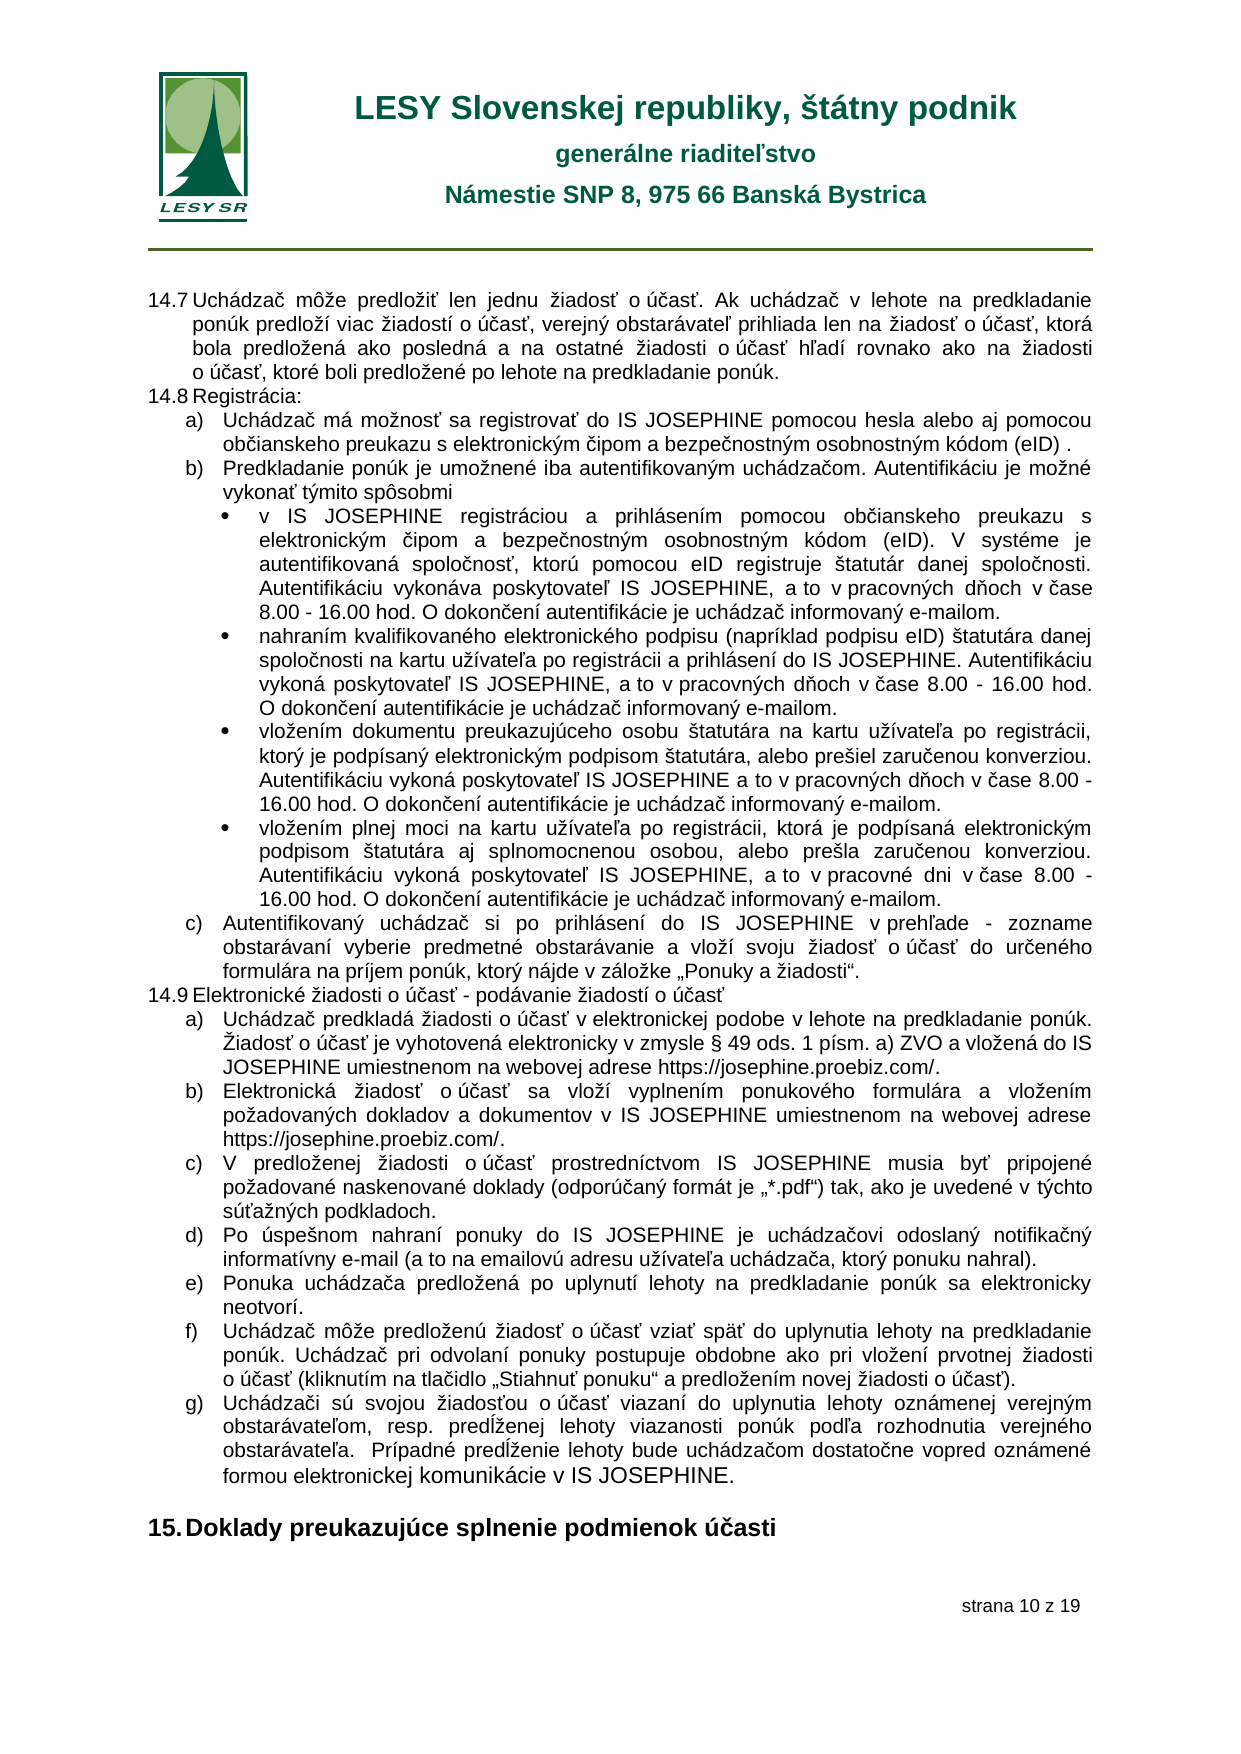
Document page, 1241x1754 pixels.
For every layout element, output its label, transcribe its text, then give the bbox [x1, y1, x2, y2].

list Uchádzač môže predloženú žiadosť o účasť vziať späť do uplynutia lehoty na predkladanie ponúk. Uchádzač pri odvolaní ponuky postupuje obdobne ako pri vložení prvotnej žiadosti o účasť (kliknutím na tlačidlo „Stiahnuť ponuku“ a predložením novej žiadosti o účasť). [185, 1318, 1093, 1390]
list Po úspešnom nahraní ponuky do IS JOSEPHINE je uchádzačovi odoslaný notifikačný informatívny e-mail (a to na emailovú adresu užívateľa uchádzača, ktorý ponuku nahral). [185, 1223, 1093, 1271]
list Elektronické žiadosti o účasť - podávanie žiadostí o účasť [148, 983, 1093, 1007]
list Uchádzač predkladá žiadosti o účasť v elektronickej podobe v lehote na predkladanie ponúk. Žiadosť o účasť je vyhotovená elektronicky v zmysle § 49 ods. 1 písm. a) ZVO a vložená do IS JOSEPHINE umiestnenom na webovej adrese https://josephine.proebiz.com/. [185, 1007, 1093, 1079]
list Uchádzač môže predložiť len jednu žiadosť o účasť. Ak uchádzač v lehote na predkladanie ponúk predloží viac žiadostí o účasť, verejný obstarávateľ prihliada len na žiadosť o účasť, ktorá bola predložená ako posledná a na ostatné žiadosti o účasť hľadí rovnako ako na žiadosti o účasť, ktoré boli predložené po lehote na predkladanie ponúk. [148, 288, 1093, 384]
list vložením plnej moci na kartu užívateľa po registrácii, ktorá je podpísaná elektronickým podpisom štatutára aj splnomocnenou osobou, alebo prešla zaručenou konverziou. Autentifikáciu vykoná poskytovateľ IS JOSEPHINE, a to v pracovné dni v čase 8.00 - 16.00 hod. O dokončení autentifikácie je uchádzač informovaný e-mailom. [221, 815, 1093, 911]
list V predloženej žiadosti o účasť prostredníctvom IS JOSEPHINE musia byť pripojené požadované naskenované doklady (odporúčaný formát je „*.pdf“) tak, ako je uvedené v týchto súťažných podkladoch. [185, 1151, 1093, 1223]
list Predkladanie ponúk je umožnené iba autentifikovaným uchádzačom. Autentifikáciu je možné vykonať týmito spôsobmi [185, 456, 1093, 503]
list Elektronická žiadosť o účasť sa vloží vyplnením ponukového formulára a vložením požadovaných dokladov a dokumentov v IS JOSEPHINE umiestnenom na webovej adrese https://josephine.proebiz.com/. [185, 1079, 1093, 1151]
list vložením dokumentu preukazujúceho osobu štatutára na kartu užívateľa po registrácii, ktorý je podpísaný elektronickým podpisom štatutára, alebo prešiel zaručenou konverziou. Autentifikáciu vykoná poskytovateľ IS JOSEPHINE a to v pracovných dňoch v čase 8.00 - 16.00 hod. O dokončení autentifikácie je uchádzač informovaný e-mailom. [221, 719, 1093, 815]
list Registrácia: [148, 384, 1093, 408]
list v IS JOSEPHINE registráciou a prihlásením pomocou občianskeho preukazu s elektronickým čipom a bezpečnostným osobnostným kódom (eID). V systéme je autentifikovaná spoločnosť, ktorú pomocou eID registruje štatutár danej spoločnosti. Autentifikáciu vykonáva poskytovateľ IS JOSEPHINE, a to v pracovných dňoch v čase 8.00 - 16.00 hod. O dokončení autentifikácie je uchádzač informovaný e-mailom. [221, 503, 1093, 623]
list Uchádzač má možnosť sa registrovať do IS JOSEPHINE pomocou hesla alebo aj pomocou občianskeho preukazu s elektronickým čipom a bezpečnostným osobnostným kódom (eID) . [185, 408, 1093, 456]
list nahraním kvalifikovaného elektronického podpisu (napríklad podpisu eID) štatutára danej spoločnosti na kartu užívateľa po registrácii a prihlásení do IS JOSEPHINE. Autentifikáciu vykoná poskytovateľ IS JOSEPHINE, a to v pracovných dňoch v čase 8.00 - 16.00 hod. O dokončení autentifikácie je uchádzač informovaný e-mailom. [221, 623, 1093, 719]
list Autentifikovaný uchádzač si po prihlásení do IS JOSEPHINE v prehľade - zozname obstarávaní vyberie predmetné obstarávanie a vloží svoju žiadosť o účasť do určeného formulára na príjem ponúk, ktorý nájde v záložke „Ponuky a žiadosti“. [185, 911, 1093, 983]
list Uchádzači sú svojou žiadosťou o účasť viazaní do uplynutia lehoty oznámenej verejným obstarávateľom, resp. predĺženej lehoty viazanosti ponúk podľa rozhodnutia verejného obstarávateľa. Prípadné predĺženie lehoty bude uchádzačom dostatočne vopred oznámené formou elektronickej komunikácie v IS JOSEPHINE. [185, 1390, 1093, 1489]
list Ponuka uchádzača predložená po uplynutí lehoty na predkladanie ponúk sa elektronicky neotvorí. [185, 1271, 1093, 1318]
subtitle Doklady preukazujúce splnenie podmienok účasti [148, 1513, 1093, 1541]
